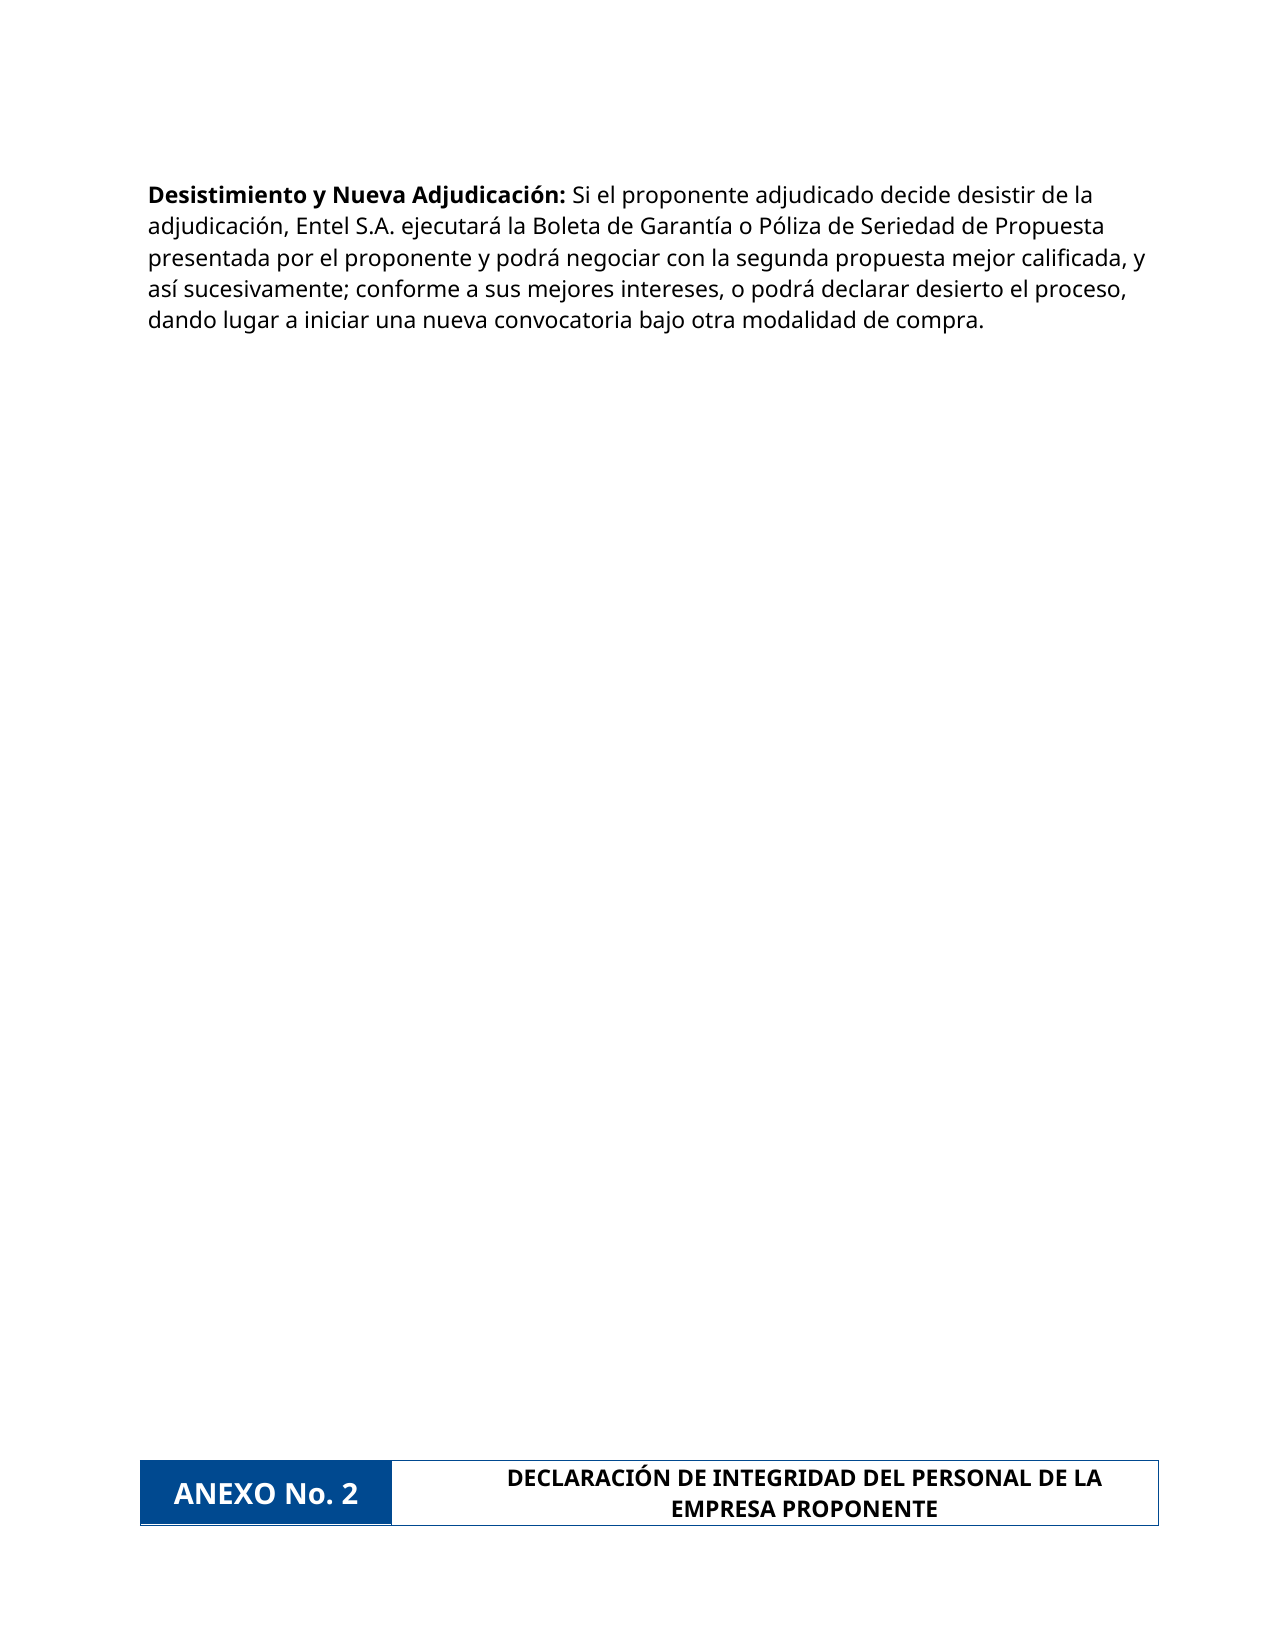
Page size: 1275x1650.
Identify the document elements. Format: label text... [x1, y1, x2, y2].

table_header ANEXO No. 2 [141, 1461, 391, 1524]
table_header DECLARACIÓN DE INTEGRIDAD DEL PERSONAL DE LA EMPRESA PROPONENTE [392, 1461, 1158, 1524]
text Desistimiento y Nueva Adjudicación: Si el proponente adjudicado decide desistir de la adjudicación, Entel S.A. ejecutará la Boleta de Garantía o Póliza de Seriedad de Propuesta presentada por el proponente y podrá negociar con la segunda propuesta mejor calificada, y así sucesivamente; conforme a sus mejores intereses, o podrá declarar desierto el proceso, dando lugar a iniciar una nueva convocatoria bajo otra modalidad de compra. [148, 179, 1157, 335]
